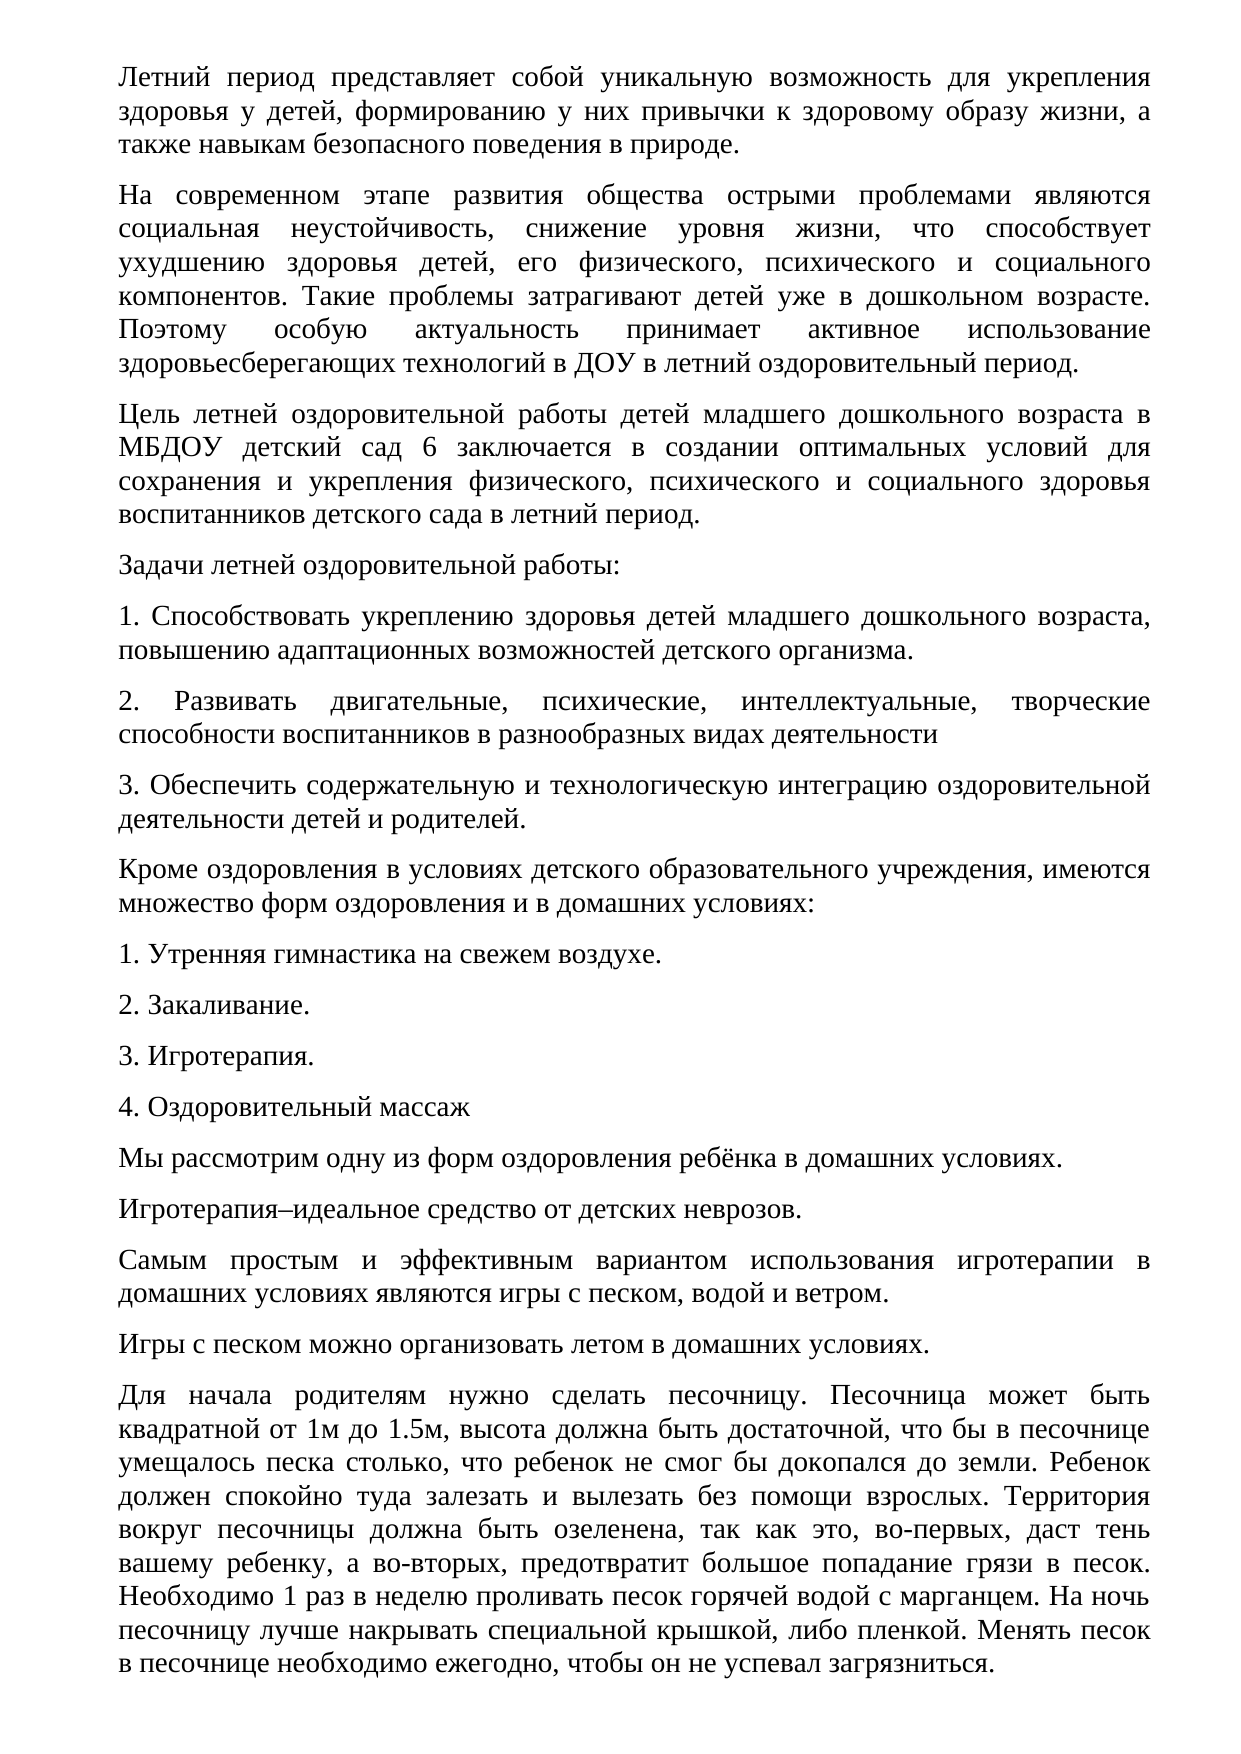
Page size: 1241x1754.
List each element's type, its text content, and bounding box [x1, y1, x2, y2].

text 2. Закаливание. [118, 987, 1152, 1021]
text Кроме оздоровления в условиях детского образовательного учреждения, имеются множество форм оздоровления и в домашних условиях: [118, 852, 1152, 919]
text Летний период представляет собой уникальную возможность для укрепления здоровья у детей, формированию у них привычки к здоровому образу жизни, а также навыкам безопасного поведения в природе. [118, 59, 1152, 160]
text Игротерапия–идеальное средство от детских неврозов. [118, 1191, 1152, 1224]
text Игры с песком можно организовать летом в домашних условиях. [118, 1326, 1152, 1360]
text Задачи летней оздоровительной работы: [118, 547, 1152, 581]
text 3. Обеспечить содержательную и технологическую интеграцию оздоровительной деятельности детей и родителей. [118, 767, 1152, 834]
text 4. Оздоровительный массаж [118, 1089, 1152, 1122]
text 2. Развивать двигательные, психические, интеллектуальные, творческие способности воспитанников в разнообразных видах деятельности [118, 683, 1152, 750]
text Для начала родителям нужно сделать песочницу. Песочница может быть квадратной от 1м до 1.5м, высота должна быть достаточной, что бы в песочнице умещалось песка столько, что ребенок не смог бы докопался до земли. Ребенок должен спокойно туда залезать и вылезать без помощи взрослых. Территория вокруг песочницы должна быть озеленена, так как это, во-первых, даст тень вашему ребенку, а во-вторых, предотвратит большое попадание грязи в песок. Необходимо 1 раз в неделю проливать песок горячей водой с марганцем. На ночь песочницу лучше накрывать специальной крышкой, либо пленкой. Менять песок в песочнице необходимо ежегодно, чтобы он не успевал загрязниться. [118, 1377, 1152, 1679]
text Мы рассмотрим одну из форм оздоровления ребёнка в домашних условиях. [118, 1140, 1152, 1173]
text На современном этапе развития общества острыми проблемами являются социальная неустойчивость, снижение уровня жизни, что способствует ухудшению здоровья детей, его физического, психического и социального компонентов. Такие проблемы затрагивают детей уже в дошкольном возрасте. Поэтому особую актуальность принимает активное использование здоровьесберегающих технологий в ДОУ в летний оздоровительный период. [118, 177, 1152, 378]
text 3. Игротерапия. [118, 1038, 1152, 1072]
text 1. Утренняя гимнастика на свежем воздухе. [118, 936, 1152, 970]
text Самым простым и эффективным вариантом использования игротерапии в домашних условиях являются игры с песком, водой и ветром. [118, 1242, 1152, 1309]
text Цель летней оздоровительной работы детей младшего дошкольного возраста в МБДОУ детский сад 6 заключается в создании оптимальных условий для сохранения и укрепления физического, психического и социального здоровья воспитанников детского сада в летний период. [118, 396, 1152, 530]
text 1. Способствовать укреплению здоровья детей младшего дошкольного возраста, повышению адаптационных возможностей детского организма. [118, 598, 1152, 665]
